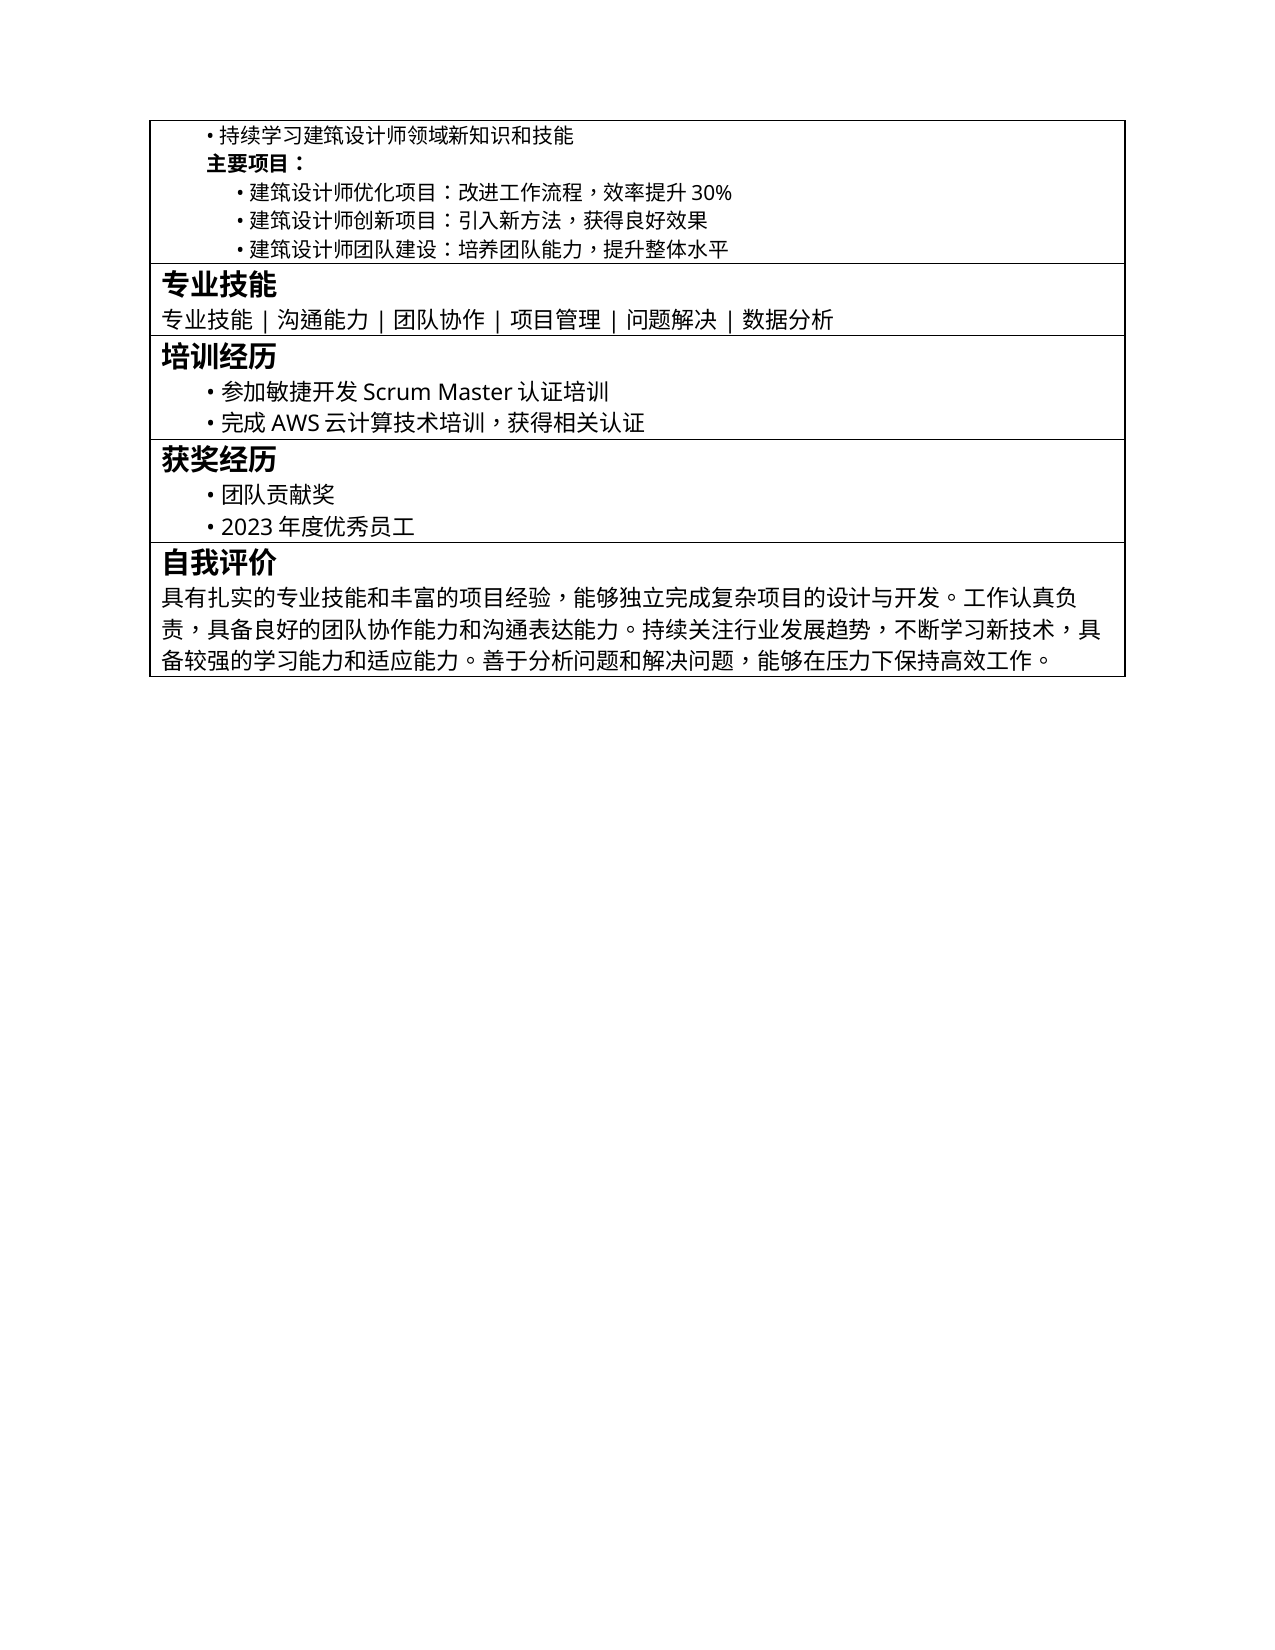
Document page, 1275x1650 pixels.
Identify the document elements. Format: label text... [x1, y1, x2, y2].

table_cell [151, 121, 1124, 263]
table_cell 获奖经历 • 团队贡献奖 • 2023年度优秀员工 [151, 440, 1124, 542]
table_cell 培训经历 • 参加敏捷开发Scrum Master认证培训 • 完成AWS云计算技术培训，获得相关认证 [151, 336, 1124, 438]
table_cell 自我评价 具有扎实的专业技能和丰富的项目经验，能够独立完成复杂项目的设计与开发。工作认真负责，具备良好的团队协作能力和沟通表达能力。持续关注行业发展趋势，不断学习新技术，具备较强的学习能力和适应能力。善于分析问题和解决问题，能够在压力下保持高效工作。 [151, 543, 1124, 676]
table_cell 专业技能 专业技能 | 沟通能力 | 团队协作 | 项目管理 | 问题解决 | 数据分析 [151, 264, 1124, 335]
